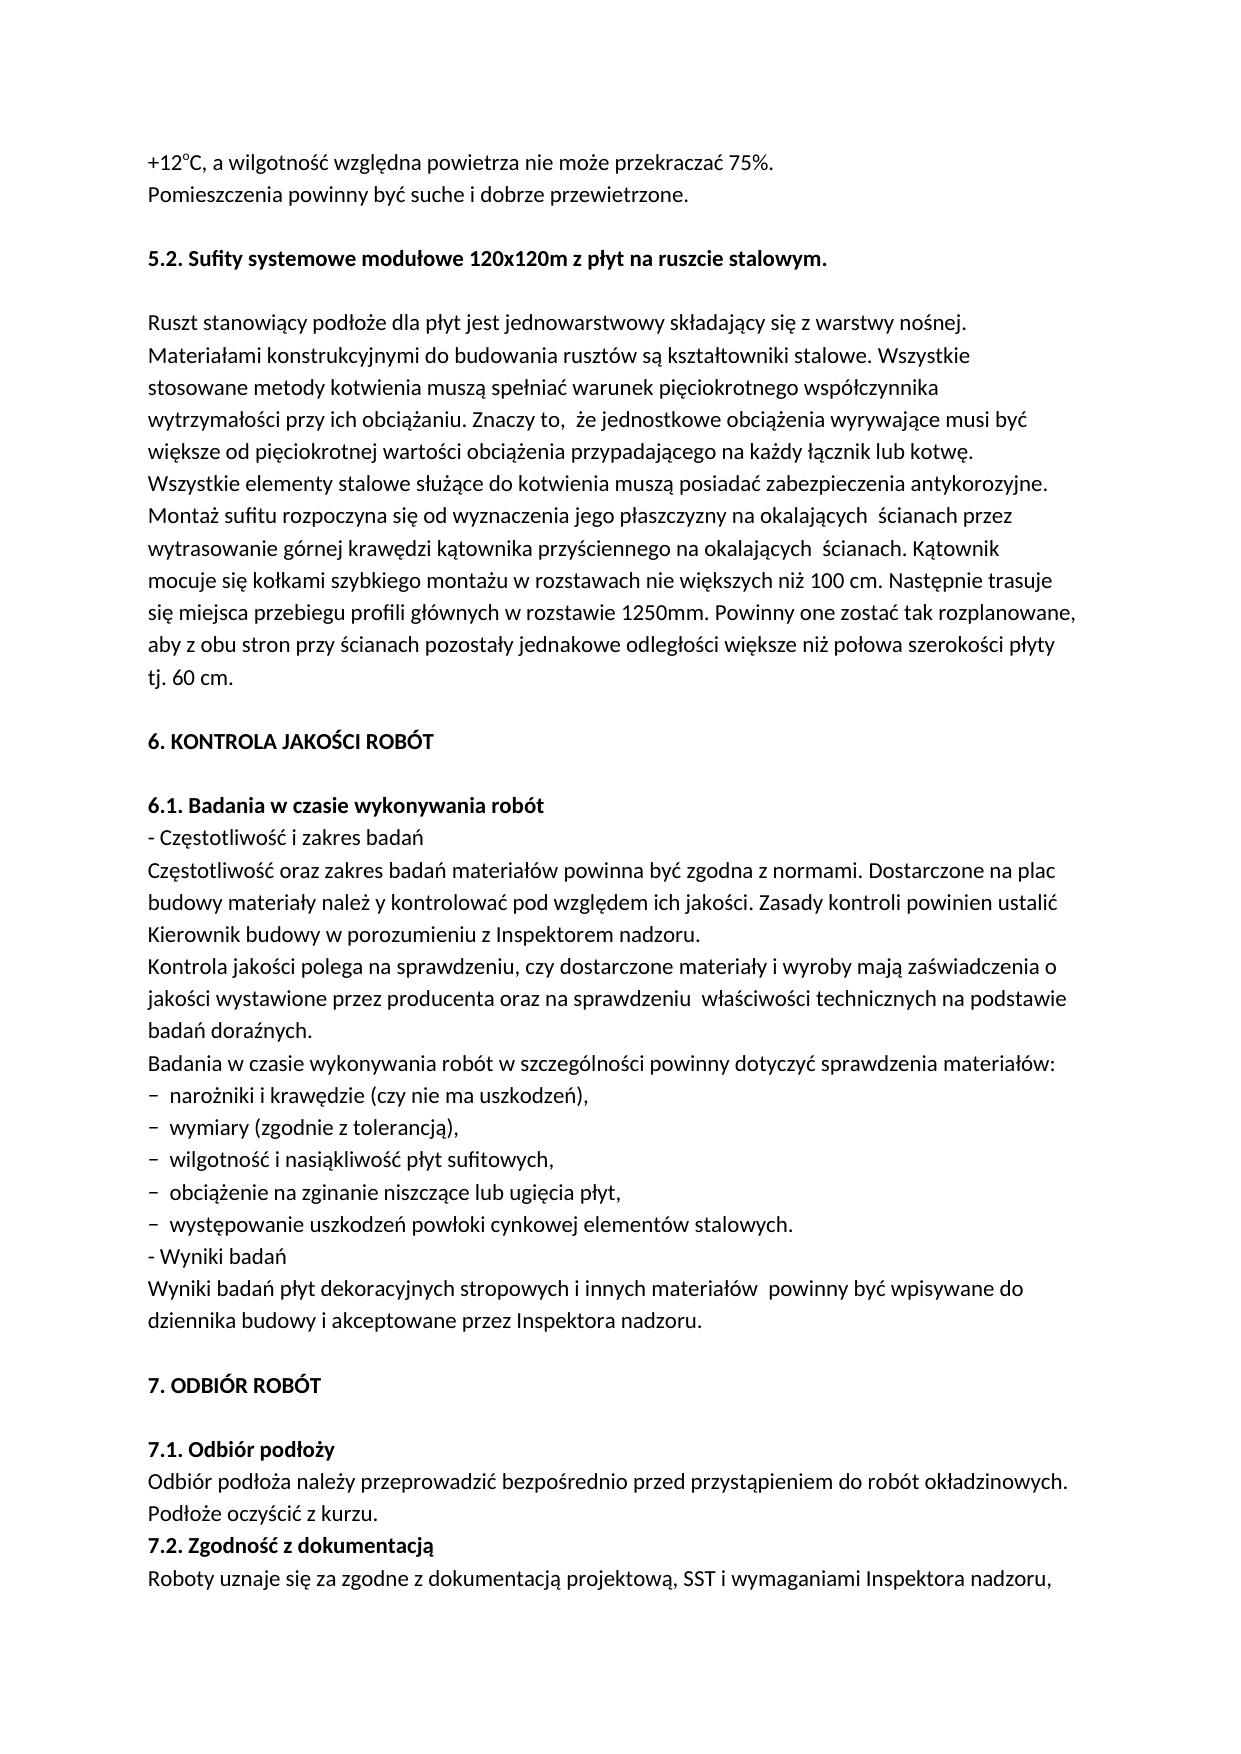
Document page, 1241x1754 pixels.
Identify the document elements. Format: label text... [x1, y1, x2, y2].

text Wszystkie elementy stalowe służące do kotwienia muszą posiadać zabezpieczenia antykorozyjne. [148, 469, 1093, 497]
text 7.2. Zgodność z dokumentacją [148, 1532, 1093, 1560]
text stosowane metody kotwienia muszą spełniać warunek pięciokrotnego współczynnika [148, 373, 1093, 401]
text − wymiary (zgodnie z tolerancją), [148, 1113, 1093, 1141]
text 7.1. Odbiór podłoży [148, 1435, 1093, 1463]
text Roboty uznaje się za zgodne z dokumentacją projektową, SST i wymaganiami Inspektora nadzoru, [148, 1564, 1093, 1592]
text większe od pięciokrotnej wartości obciążenia przypadającego na każdy łącznik lub kotwę. [148, 437, 1093, 465]
text Kierownik budowy w porozumieniu z Inspektorem nadzoru. [148, 920, 1093, 948]
text - Wyniki badań [148, 1242, 1093, 1270]
text − obciążenie na zginanie niszczące lub ugięcia płyt, [148, 1178, 1093, 1206]
text 7. ODBIÓR ROBÓT [148, 1371, 1093, 1399]
text − wilgotność i nasiąkliwość płyt sufitowych, [148, 1145, 1093, 1173]
text budowy materiały należ y kontrolować pod względem ich jakości. Zasady kontroli powinien ustalić [148, 888, 1093, 916]
text Pomieszczenia powinny być suche i dobrze przewietrzone. [148, 180, 1093, 208]
text Badania w czasie wykonywania robót w szczególności powinny dotyczyć sprawdzenia materiałów: [148, 1049, 1093, 1077]
text - Częstotliwość i zakres badań [148, 823, 1093, 852]
text − występowanie uszkodzeń powłoki cynkowej elementów stalowych. [148, 1210, 1093, 1238]
text +12oC, a wilgotność względna powietrza nie może przekraczać 75%. [148, 148, 1093, 176]
text wytrasowanie górnej krawędzi kątownika przyściennego na okalających ścianach. Kątownik [148, 534, 1093, 562]
text 5.2. Sufity systemowe modułowe 120x120m z płyt na ruszcie stalowym. [148, 244, 1093, 272]
text badań doraźnych. [148, 1017, 1093, 1045]
text Podłoże oczyścić z kurzu. [148, 1499, 1093, 1527]
text jakości wystawione przez producenta oraz na sprawdzeniu właściwości technicznych na podstawie [148, 984, 1093, 1012]
text mocuje się kołkami szybkiego montażu w rozstawach nie większych niż 100 cm. Następnie trasuje [148, 566, 1093, 594]
text Ruszt stanowiący podłoże dla płyt jest jednowarstwowy składający się z warstwy nośnej. [148, 308, 1093, 337]
text Kontrola jakości polega na sprawdzeniu, czy dostarczone materiały i wyroby mają zaświadczenia o [148, 952, 1093, 980]
text aby z obu stron przy ścianach pozostały jednakowe odległości większe niż połowa szerokości płyty [148, 630, 1093, 658]
text Odbiór podłoża należy przeprowadzić bezpośrednio przed przystąpieniem do robót okładzinowych. [148, 1467, 1093, 1495]
text Montaż sufitu rozpoczyna się od wyznaczenia jego płaszczyzny na okalających ścianach przez [148, 502, 1093, 530]
text dziennika budowy i akceptowane przez Inspektora nadzoru. [148, 1306, 1093, 1334]
text 6. KONTROLA JAKOŚCI ROBÓT [148, 727, 1093, 755]
text 6.1. Badania w czasie wykonywania robót [148, 791, 1093, 819]
text się miejsca przebiegu profili głównych w rozstawie 1250mm. Powinny one zostać tak rozplanowane, [148, 598, 1093, 626]
text − narożniki i krawędzie (czy nie ma uszkodzeń), [148, 1081, 1093, 1109]
text Materiałami konstrukcyjnymi do budowania rusztów są kształtowniki stalowe. Wszystkie [148, 341, 1093, 369]
text tj. 60 cm. [148, 663, 1093, 691]
text Wyniki badań płyt dekoracyjnych stropowych i innych materiałów powinny być wpisywane do [148, 1274, 1093, 1302]
text wytrzymałości przy ich obciążaniu. Znaczy to, że jednostkowe obciążenia wyrywające musi być [148, 405, 1093, 433]
text Częstotliwość oraz zakres badań materiałów powinna być zgodna z normami. Dostarczone na plac [148, 856, 1093, 884]
